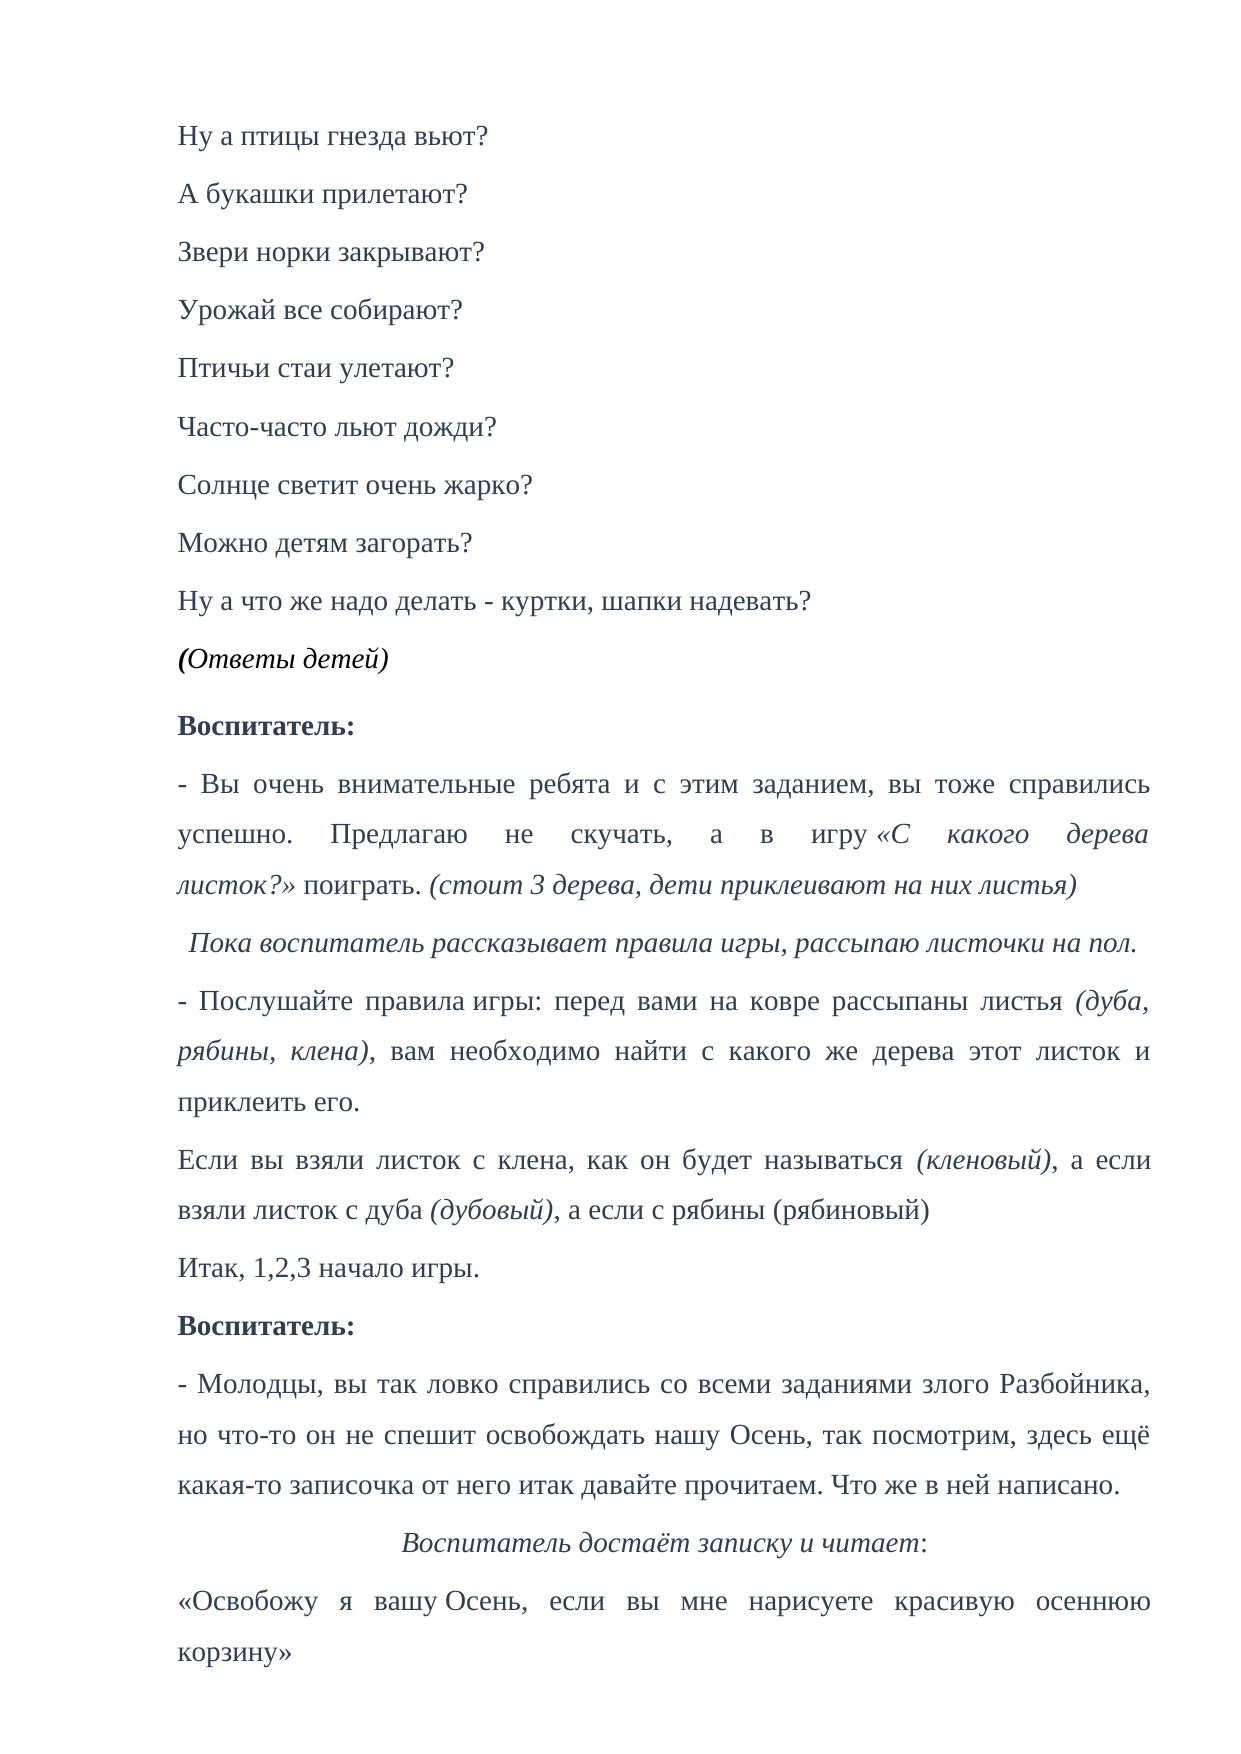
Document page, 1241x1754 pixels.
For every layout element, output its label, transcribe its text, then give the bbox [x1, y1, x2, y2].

text Птичьи стаи улетают? [177, 351, 1152, 384]
text - Молодцы, вы так ловко справились со всеми заданиями злого Разбойника, но что-то он не спешит освобождать нашу Осень, так посмотрим, здесь ещё какая-то записочка от него итак давайте прочитаем. Что же в ней написано. [177, 1367, 1152, 1501]
text Солнце светит очень жарко? [177, 467, 1152, 500]
text Если вы взяли листок с клена, как он будет называться (кленовый), а если взяли листок с дуба (дубовый), а если с рябины (рябиновый) [177, 1142, 1152, 1226]
text Звери норки закрывают? [177, 234, 1152, 268]
text - Послушайте правила игры: перед вами на ковре рассыпаны листья (дуба, рябины, клена), вам необходимо найти с какого же дерева этот листок и приклеить его. [177, 983, 1152, 1117]
text А букашки прилетают? [177, 176, 1152, 210]
text - Вы очень внимательные ребята и с этим заданием, вы тоже справились успешно. Предлагаю не скучать, а в игру «С какого дерева листок?» поиграть. (стоит 3 дерева, дети приклеивают на них листья) [177, 766, 1152, 901]
text Ну а птицы гнезда вьют? [177, 118, 1152, 152]
text Воспитатель достаёт записку и читает: [177, 1525, 1152, 1559]
text (Ответы детей) [177, 641, 1152, 675]
text «Освобожу я вашу Осень, если вы мне нарисуете красивую осеннюю корзину» [177, 1583, 1152, 1667]
text Пока воспитатель рассказывает правила игры, рассыпаю листочки на пол. [177, 925, 1152, 959]
text Можно детям загорать? [177, 525, 1152, 558]
text Часто-часто льют дожди? [177, 409, 1152, 442]
text Воспитатель: [177, 708, 1152, 742]
text Воспитатель: [177, 1308, 1152, 1342]
text Ну а что же надо делать - куртки, шапки надевать? [177, 583, 1152, 617]
text Итак, 1,2,3 начало игры. [177, 1250, 1152, 1284]
text Урожай все собирают? [177, 292, 1152, 326]
